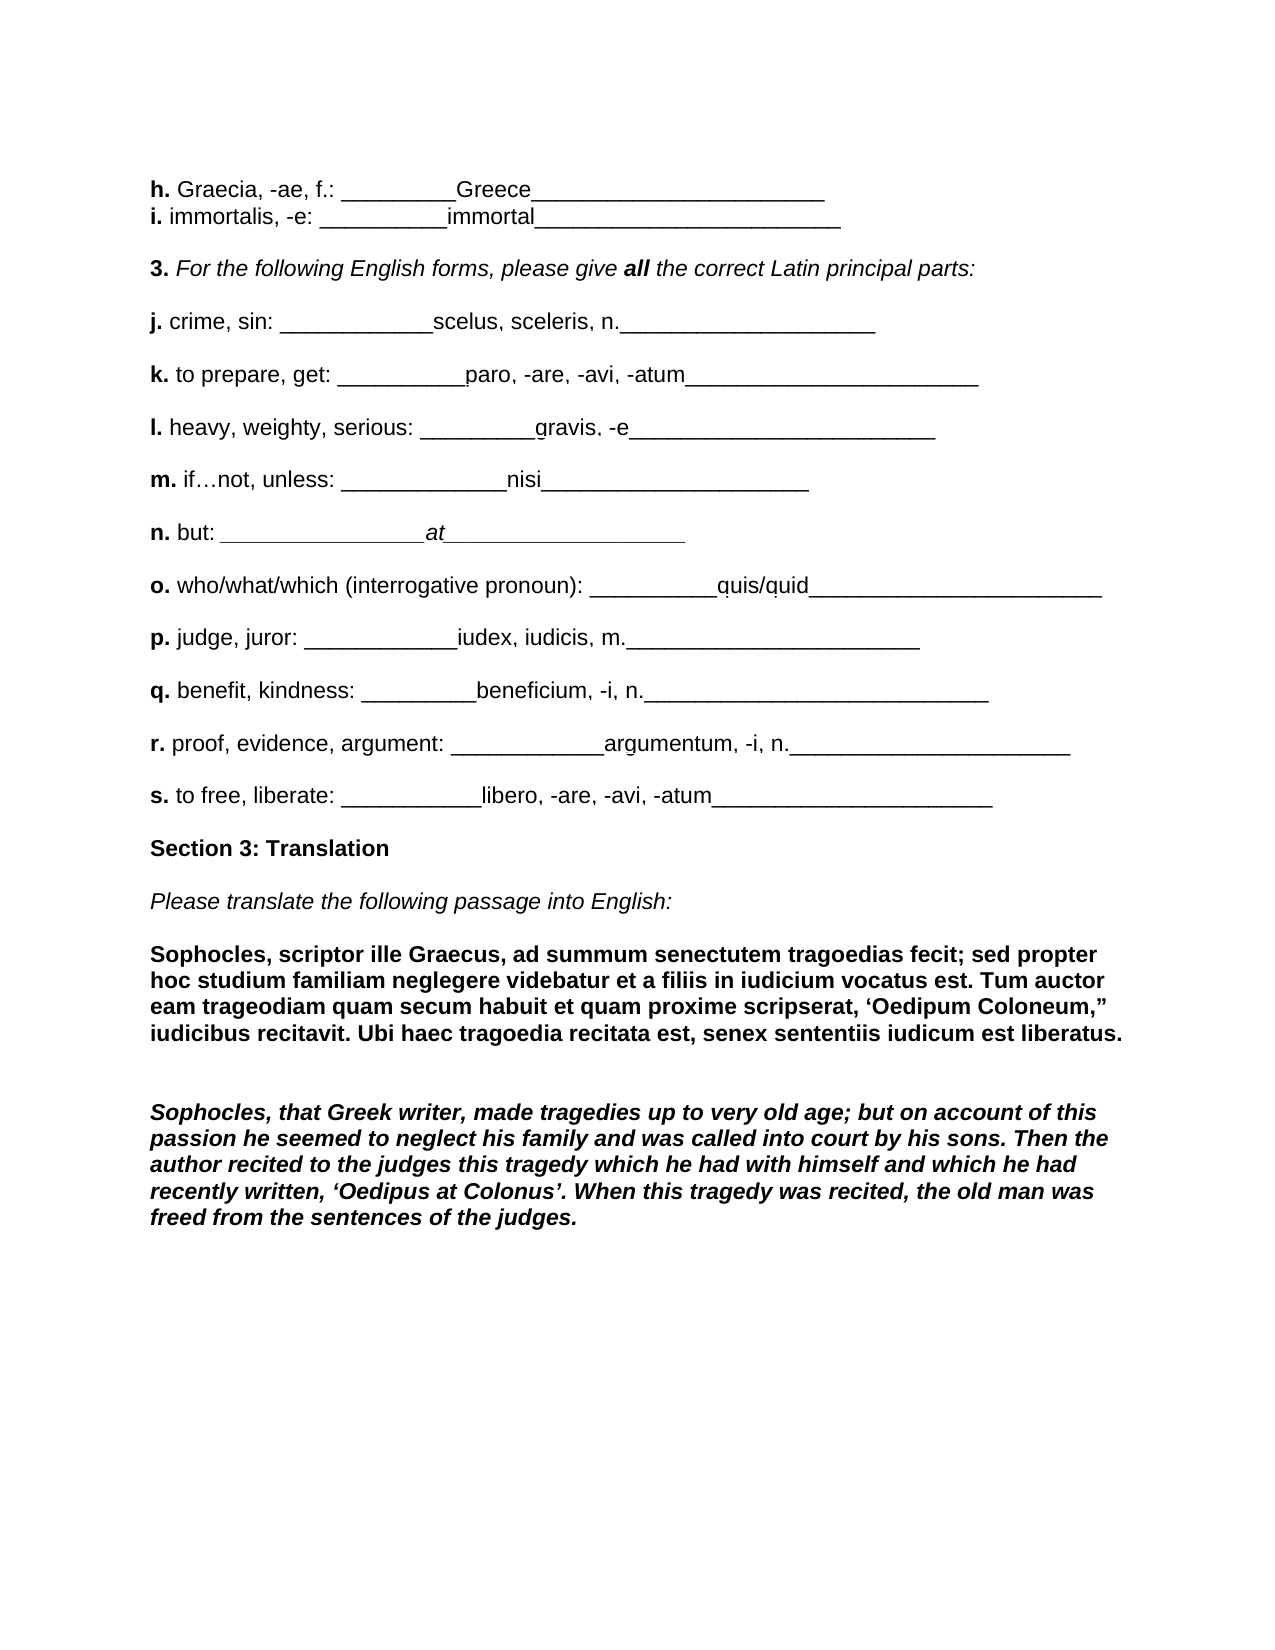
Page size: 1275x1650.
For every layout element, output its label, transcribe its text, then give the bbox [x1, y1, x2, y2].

text Please translate the following passage into English: [150, 888, 1125, 914]
text r. proof, evidence, argument: ____________argumentum, -i, n.______________________ [150, 730, 1125, 756]
text q. benefit, kindness: _________beneficium, -i, n.___________________________ [150, 677, 1125, 703]
text n. but: ________________at___________________ [150, 519, 1125, 545]
text h. Graecia, -ae, f.: _________Greece_______________________ [150, 176, 1125, 203]
text i. immortalis, -e: __________immortal________________________ [150, 203, 1125, 229]
text Section 3: Translation [150, 835, 1125, 862]
text 3. For the following English forms, please give all the correct Latin principal parts: [150, 255, 1125, 282]
text o. who/what/which (interrogative pronoun): __________quis/quid_______________________ [150, 572, 1125, 598]
text Sophocles, scriptor ille Graecus, ad summum senectutem tragoedias fecit; sed propter hoc studium familiam neglegere videbatur et a filiis in iudicium vocatus est. Tum auctor eam trageodiam quam secum habuit et quam proxime scripserat, ‘Oedipum Coloneum,” iudicibus recitavit. Ubi haec tragoedia recitata est, senex sententiis iudicum est liberatus. [150, 941, 1125, 1046]
text j. crime, sin: ____________scelus, sceleris, n.____________________ [150, 308, 1125, 334]
text s. to free, liberate: ___________libero, -are, -avi, -atum______________________ [150, 782, 1125, 809]
text l. heavy, weighty, serious: _________gravis, -e________________________ [150, 413, 1125, 440]
text Sophocles, that Greek writer, made tragedies up to very old age; but on account of this passion he seemed to neglect his family and was called into court by his sons. Then the author recited to the judges this tragedy which he had with himself and which he had recently written, ‘Oedipus at Colonus’. When this tragedy was recited, the old man was freed from the sentences of the judges. [150, 1099, 1125, 1231]
text k. to prepare, get: __________paro, -are, -avi, -atum_______________________ [150, 361, 1125, 387]
text p. judge, juror: ____________iudex, iudicis, m._______________________ [150, 624, 1125, 651]
text m. if…not, unless: _____________nisi_____________________ [150, 466, 1125, 493]
